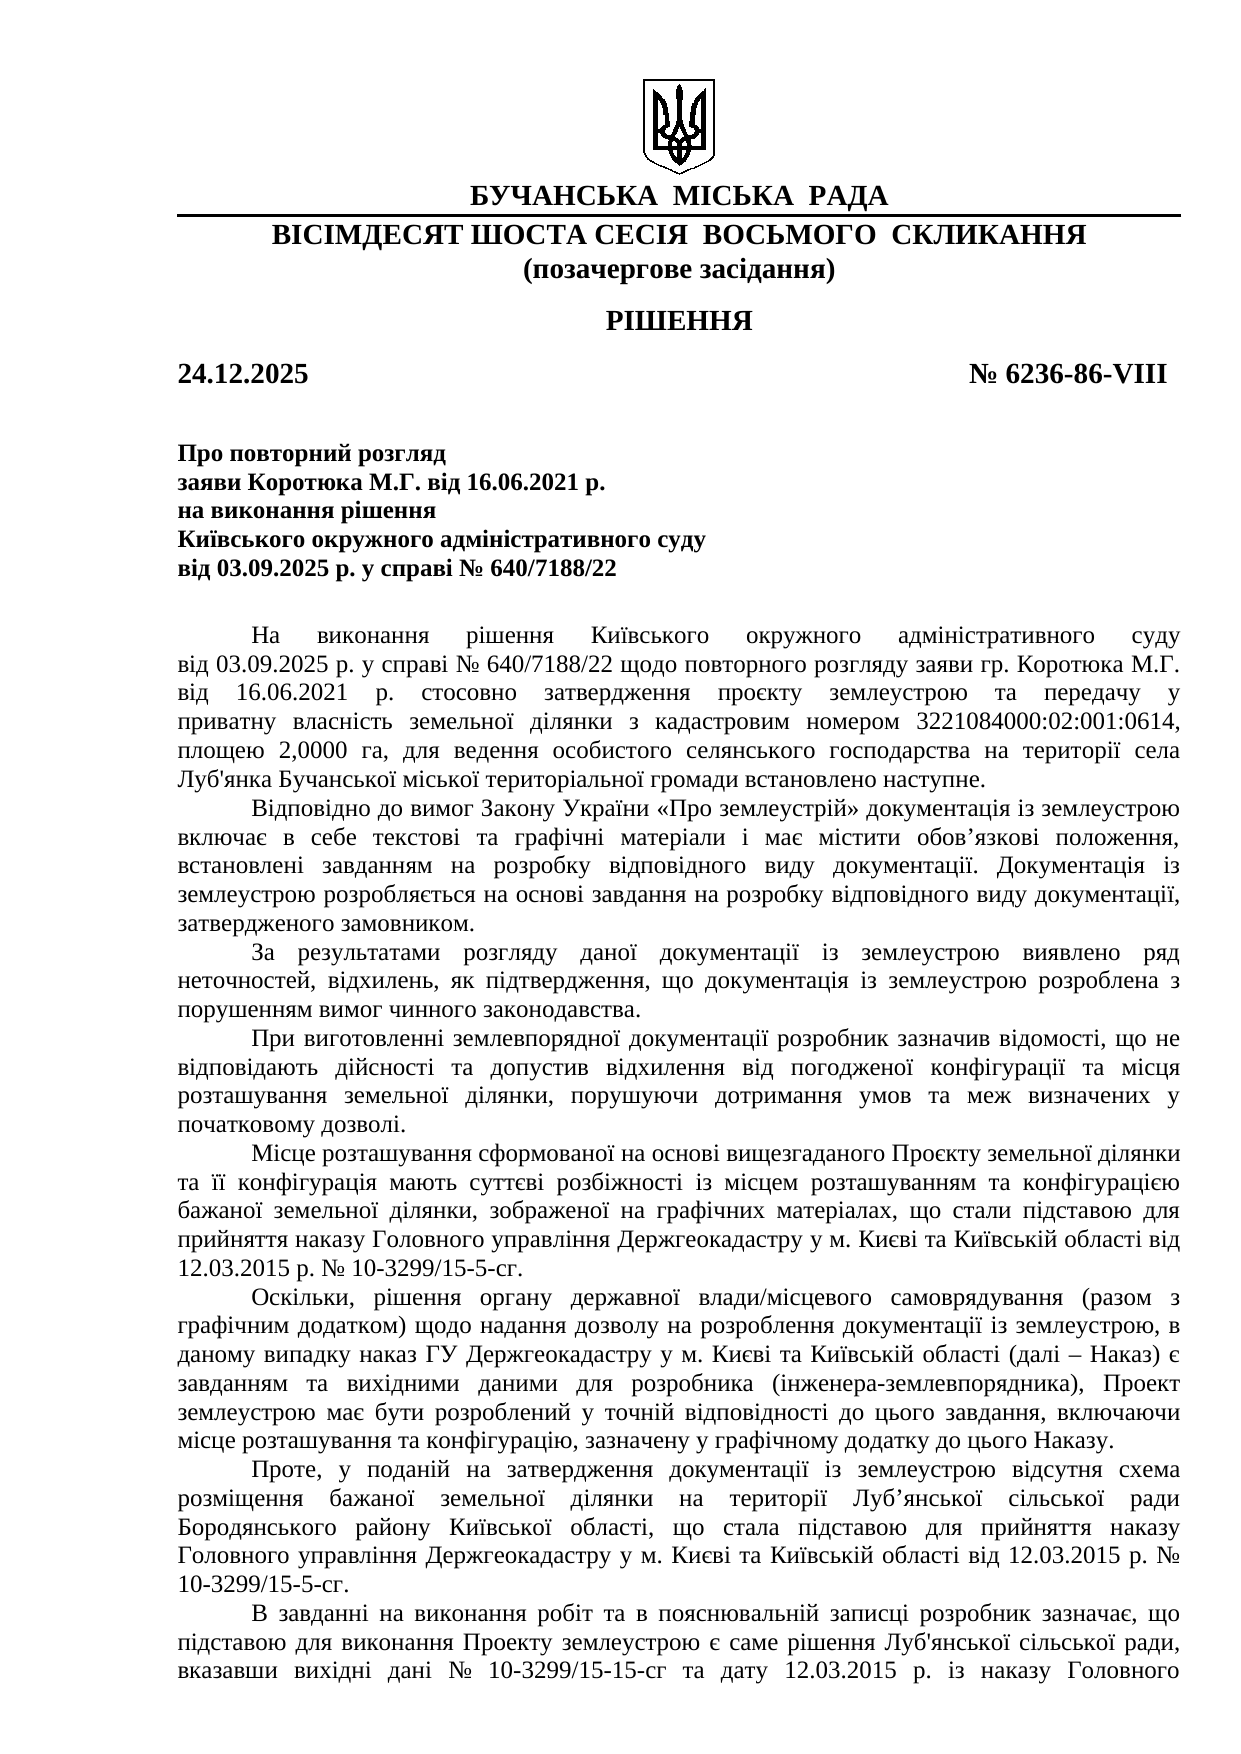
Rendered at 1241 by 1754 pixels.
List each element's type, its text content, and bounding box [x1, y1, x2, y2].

text На виконання рішення Київського окружного адміністративного суду від 03.09.2025 р. у справі № 640/7188/22 щодо повторного розгляду заяви гр. Коротюка М.Г. від 16.06.2021 р. стосовно затвердження проєкту землеустрою та передачу у приватну власність земельної ділянки з кадастровим номером 3221084000:02:001:0614, площею 2,0000 га, для ведення особистого селянського господарства на території села Луб'янка Бучанської міської територіальної громади встановлено наступне. [177, 620, 1181, 793]
text на виконання рішення [177, 495, 1181, 524]
text При виготовленні землевпорядної документації розробник зазначив відомості, що не відповідають дійсності та допустив відхилення від погодженої конфігурації та місця розташування земельної ділянки, порушуючи дотримання умов та меж визначених у початковому дозволі. [177, 1023, 1181, 1138]
text БУЧАНСЬКА МІСЬКА РАДА [177, 178, 1181, 214]
text 24.12.2025 № 6236-86-VIII [177, 356, 1181, 390]
text від 03.09.2025 р. у справі № 640/7188/22 [177, 553, 1181, 582]
text Про повторний розгляд [177, 438, 1181, 467]
text Київського окружного адміністративного суду [177, 524, 1181, 553]
text заяви Коротюка М.Г. від 16.06.2021 р. [177, 467, 1181, 495]
text Оскільки, рішення органу державної влади/місцевого самоврядування (разом з графічним додатком) щодо надання дозволу на розроблення документації із землеустрою, в даному випадку наказ ГУ Держгеокадастру у м. Києві та Київській області (далі – Наказ) є завданням та вихідними даними для розробника (інженера-землевпорядника), Проект землеустрою має бути розроблений у точній відповідності до цього завдання, включаючи місце розташування та конфігурацію, зазначену у графічному додатку до цього Наказу. [177, 1282, 1181, 1454]
text РІШЕННЯ [177, 303, 1181, 337]
text Місце розташування сформованої на основі вищезгаданого Проєкту земельної ділянки та її конфігурація мають суттєві розбіжності із місцем розташуванням та конфігурацією бажаної земельної ділянки, зображеної на графічних матеріалах, що стали підставою для прийняття наказу Головного управління Держгеокадастру у м. Києві та Київській області від 12.03.2015 р. № 10-3299/15-5-сг. [177, 1138, 1181, 1282]
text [177, 1598, 1181, 1684]
text За результатами розгляду даної документації із землеустрою виявлено ряд неточностей, відхилень, як підтвердження, що документація із землеустрою розроблена з порушенням вимог чинного законодавства. [177, 937, 1181, 1023]
text ВІСІМДЕСЯТ ШОСТА СЕСІЯ ВОСЬМОГО СКЛИКАННЯ [177, 217, 1181, 251]
text Проте, у поданій на затвердження документації із землеустрою відсутня схема розміщення бажаної земельної ділянки на території Луб’янської сільської ради Бородянського району Київської області, що стала підставою для прийняття наказу Головного управління Держгеокадастру у м. Києві та Київській області від 12.03.2015 р. № 10-3299/15-5-сг. [177, 1454, 1181, 1598]
text (позачергове засідання) [177, 251, 1181, 284]
text Відповідно до вимог Закону України «Про землеустрій» документація із землеустрою включає в себе текстові та графічні матеріали і має містити обов’язкові положення, встановлені завданням на розробку відповідного виду документації. Документація із землеустрою розробляється на основі завдання на розробку відповідного виду документації, затвердженого замовником. [177, 793, 1181, 937]
